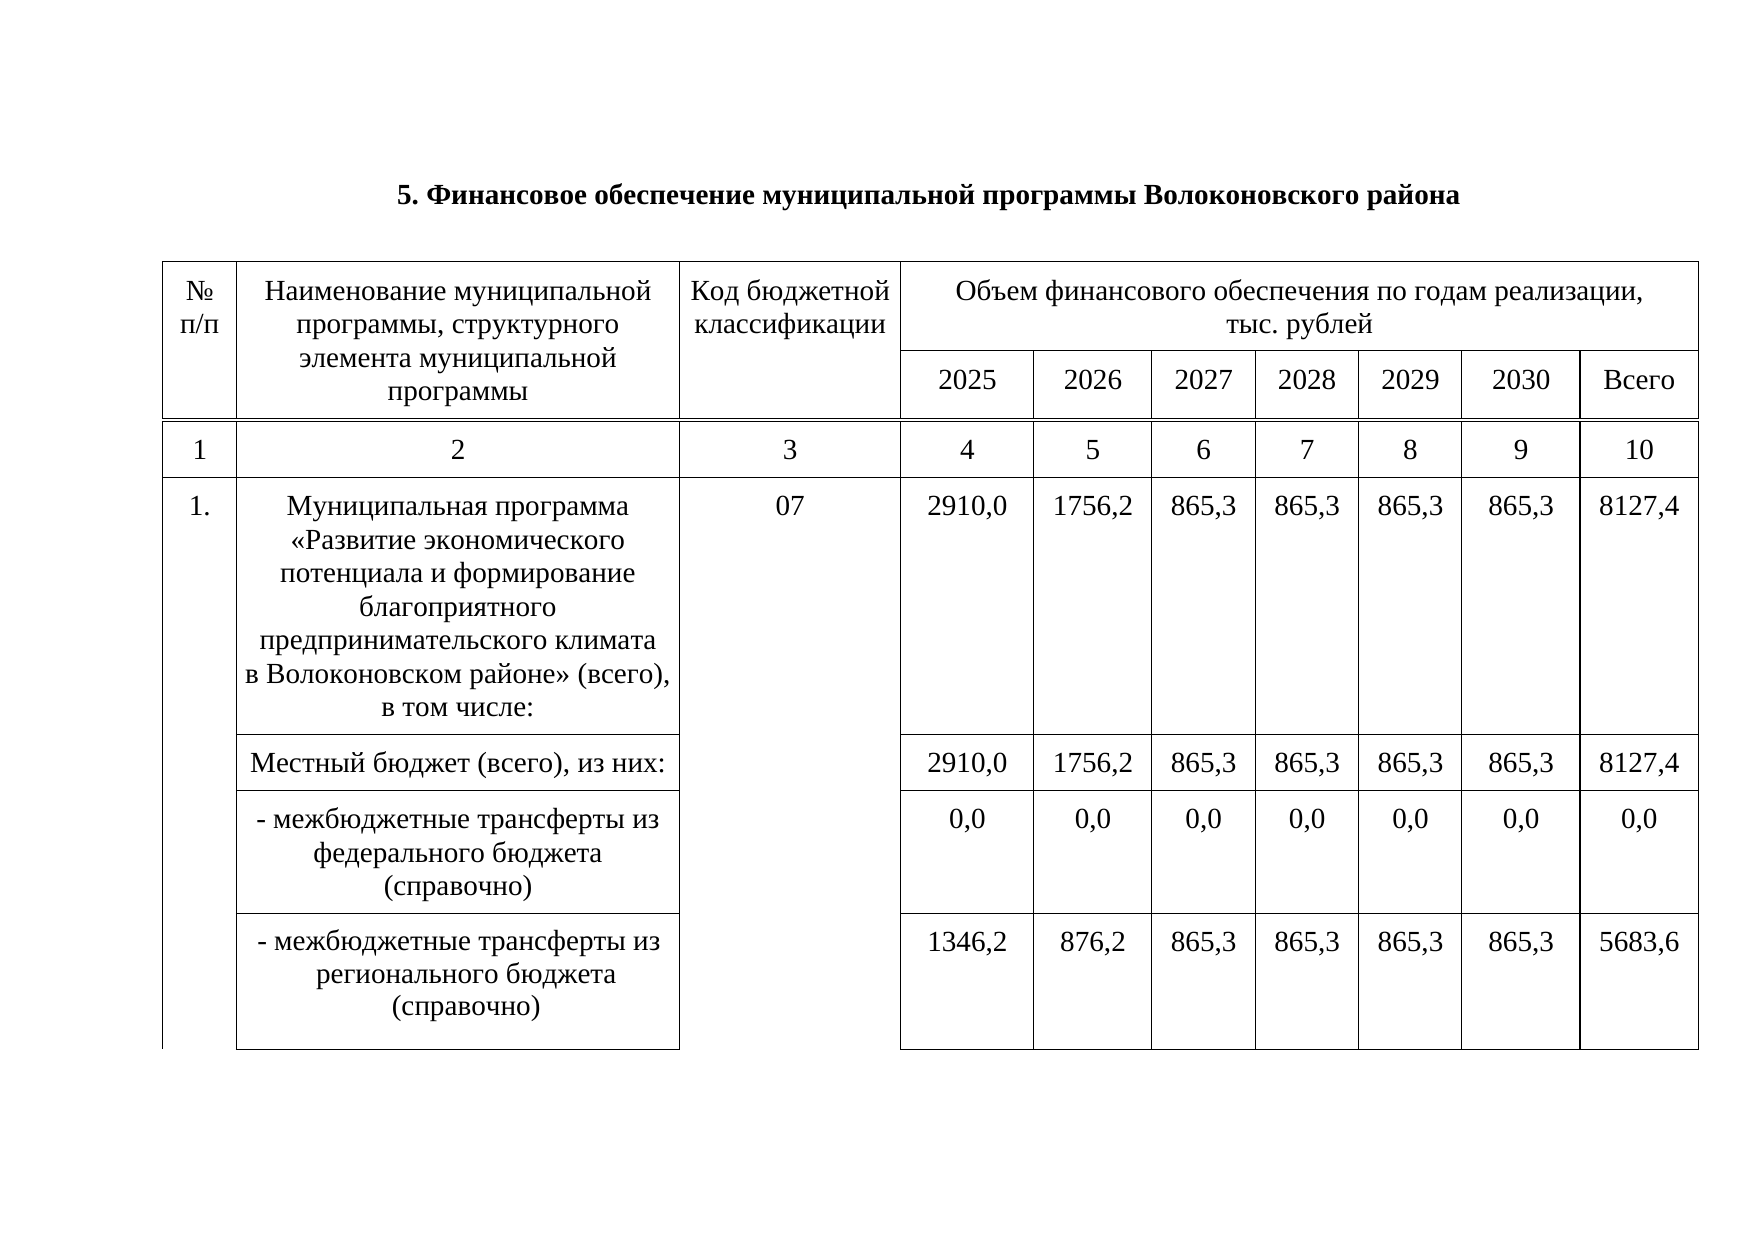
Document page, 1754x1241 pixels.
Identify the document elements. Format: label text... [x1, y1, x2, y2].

table_cell 8127,4 [1581, 478, 1698, 734]
table_header 8 [1359, 422, 1461, 477]
table_cell Муниципальная программа «Развитие экономического потенциала и формирование благоприятного предпринимательского климата в Волоконовском районе» (всего), в том числе: [237, 478, 679, 734]
table_cell 865,3 [1152, 478, 1255, 734]
table_cell 0,0 [1462, 791, 1579, 912]
table_cell 1346,2 [901, 914, 1033, 1049]
table_cell 0,0 [1034, 791, 1151, 912]
table_cell Местный бюджет (всего), из них: [237, 735, 679, 789]
table_header Наименование муниципальной программы, структурного элемента муниципальной программы [237, 262, 679, 417]
table_header 3 [680, 422, 900, 477]
table_cell - межбюджетные трансферты из федерального бюджета (справочно) [237, 791, 679, 912]
table_cell 2026 [1034, 351, 1151, 417]
table_cell 865,3 [1462, 735, 1579, 789]
table_header 4 [901, 422, 1033, 477]
table_cell 2029 [1359, 351, 1461, 417]
table_header 10 [1581, 422, 1698, 477]
table_cell 865,3 [1359, 735, 1461, 789]
table_cell 2025 [901, 351, 1033, 417]
table_cell 2030 [1462, 351, 1579, 417]
table_cell 0,0 [901, 791, 1033, 912]
table_cell 0,0 [1256, 791, 1358, 912]
table_cell 2910,0 [901, 478, 1033, 734]
table_header Код бюджетной классификации [680, 262, 900, 417]
table_cell 0,0 [1581, 791, 1698, 912]
table_cell 2028 [1256, 351, 1358, 417]
table_cell 07 [680, 478, 900, 1049]
table_cell 1756,2 [1034, 735, 1151, 789]
table_cell 5683,6 [1581, 914, 1698, 1049]
table_header 9 [1462, 422, 1579, 477]
table_cell 865,3 [1152, 914, 1255, 1049]
table_header 1 [163, 422, 236, 477]
table_cell 865,3 [1359, 914, 1461, 1049]
table_cell 865,3 [1462, 478, 1579, 734]
table_header 5 [1034, 422, 1151, 477]
table_cell 2910,0 [901, 735, 1033, 789]
table_cell 865,3 [1256, 914, 1358, 1049]
table_header 7 [1256, 422, 1358, 477]
table_cell 876,2 [1034, 914, 1151, 1049]
table_header № п/п [163, 262, 236, 417]
table_cell 1756,2 [1034, 478, 1151, 734]
table_cell 865,3 [1256, 735, 1358, 789]
table_cell 865,3 [1256, 478, 1358, 734]
table_cell 865,3 [1462, 914, 1579, 1049]
table_cell 0,0 [1359, 791, 1461, 912]
table_cell 2027 [1152, 351, 1255, 417]
table_cell 0,0 [1152, 791, 1255, 912]
title 5. Финансовое обеспечение муниципальной программы Волоконовского района [89, 177, 1695, 211]
table_cell 865,3 [1152, 735, 1255, 789]
table_cell - межбюджетные трансферты из регионального бюджета (справочно) [237, 914, 679, 1049]
table_header 6 [1152, 422, 1255, 477]
table_cell Всего [1581, 351, 1698, 417]
table_cell 8127,4 [1581, 735, 1698, 789]
table_header Объем финансового обеспечения по годам реализации, тыс. рублей [901, 262, 1698, 350]
table_cell 1. [163, 478, 236, 1049]
table_header 2 [237, 422, 679, 477]
table_cell 865,3 [1359, 478, 1461, 734]
